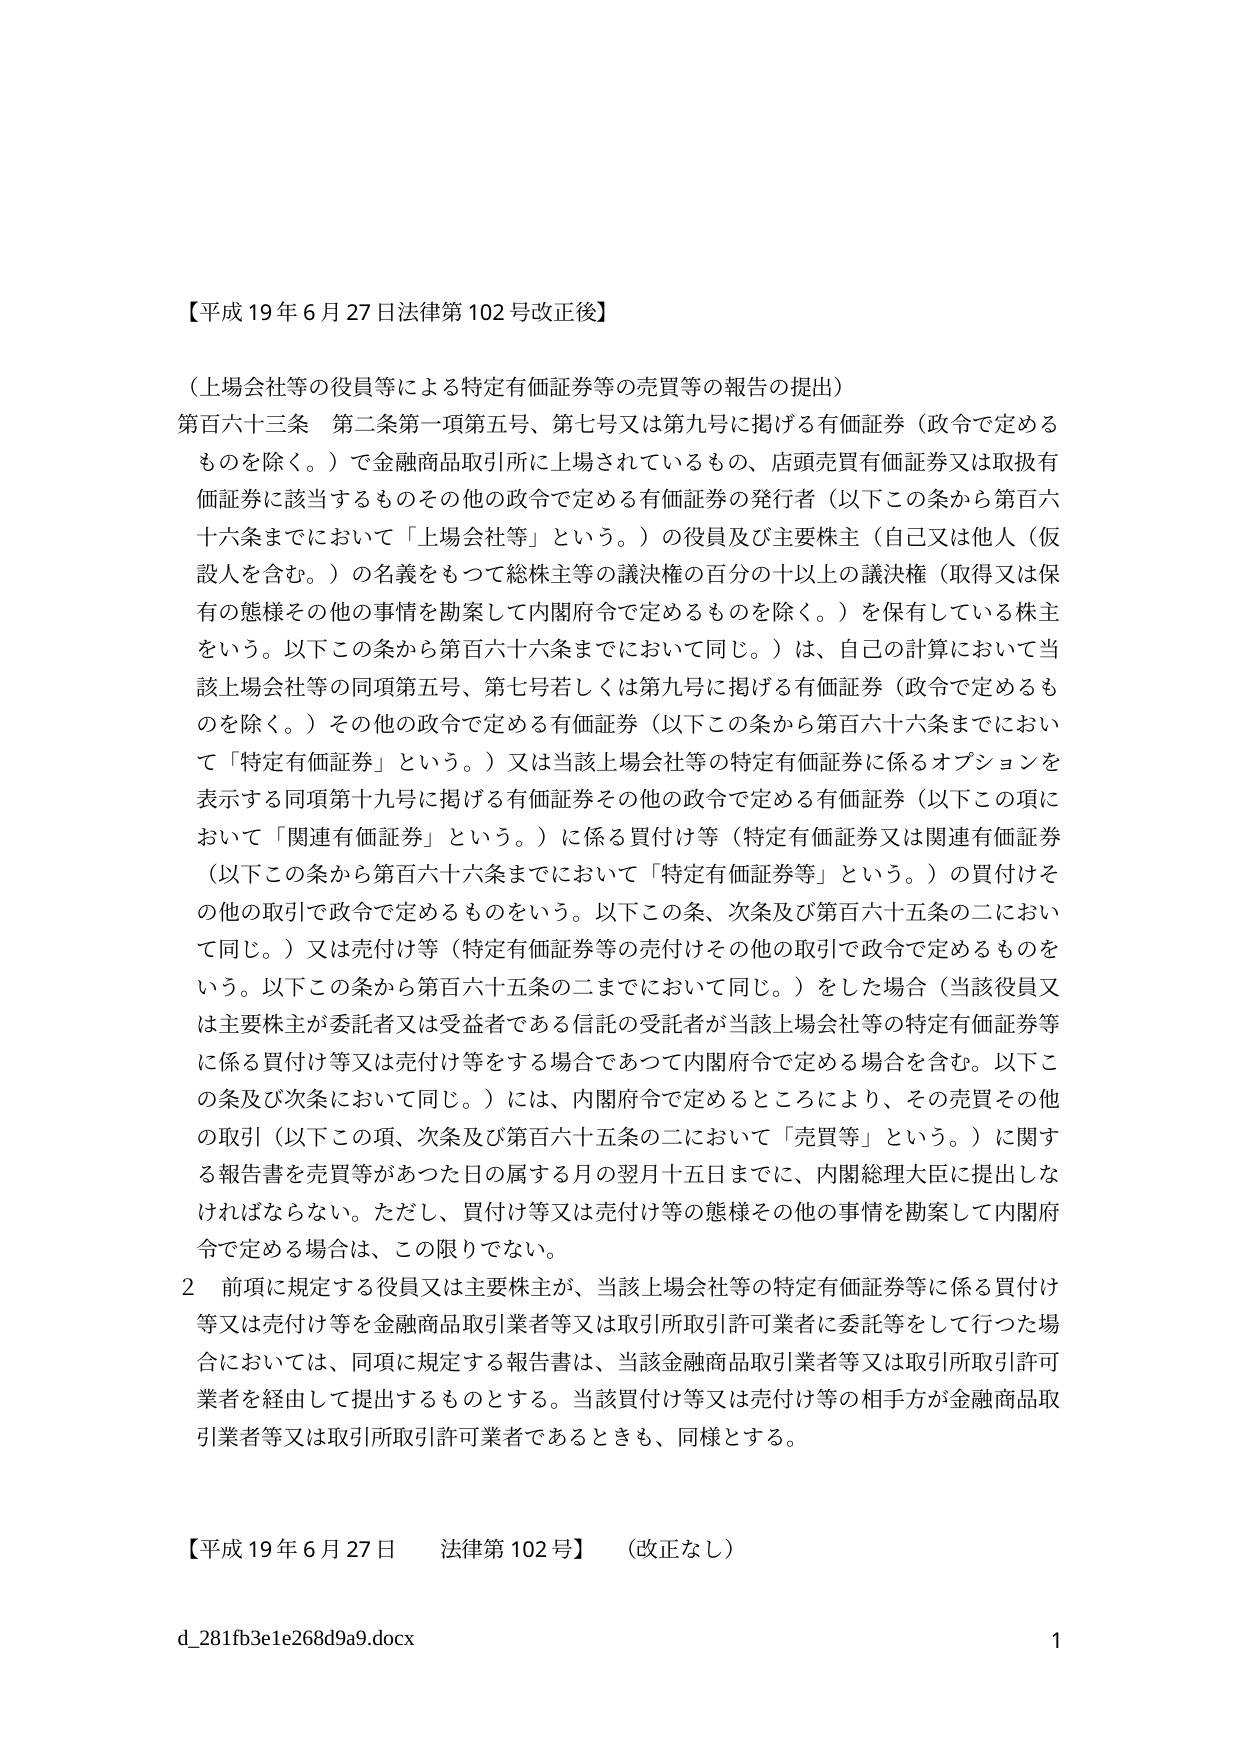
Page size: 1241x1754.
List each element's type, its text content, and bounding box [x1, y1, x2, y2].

text 【平成19年6月27日 法律第102号】 （改正なし） [177, 1529, 1063, 1567]
text （上場会社等の役員等による特定有価証券等の売買等の報告の提出） [177, 367, 1063, 404]
text ２ 前項に規定する役員又は主要株主が、当該上場会社等の特定有価証券等に係る買付け等又は売付け等を金融商品取引業者等又は取引所取引許可業者に委託等をして行つた場合においては、同項に規定する報告書は、当該金融商品取引業者等又は取引所取引許可業者を経由して提出するものとする。当該買付け等又は売付け等の相手方が金融商品取引業者等又は取引所取引許可業者であるときも、同様とする。 [177, 1267, 1063, 1454]
text 【平成19年6月27日法律第102号改正後】 [177, 292, 1063, 329]
text 第百六十三条 第二条第一項第五号、第七号又は第九号に掲げる有価証券（政令で定めるものを除く。）で金融商品取引所に上場されているもの、店頭売買有価証券又は取扱有価証券に該当するものその他の政令で定める有価証券の発行者（以下この条から第百六十六条までにおいて「上場会社等」という。）の役員及び主要株主（自己又は他人（仮設人を含む。）の名義をもつて総株主等の議決権の百分の十以上の議決権（取得又は保有の態様その他の事情を勘案して内閣府令で定めるものを除く。）を保有している株主をいう。以下この条から第百六十六条までにおいて同じ。）は、自己の計算において当該上場会社等の同項第五号、第七号若しくは第九号に掲げる有価証券（政令で定めるものを除く。）その他の政令で定める有価証券（以下この条から第百六十六条までにおいて「特定有価証券」という。）又は当該上場会社等の特定有価証券に係るオプションを表示する同項第十九号に掲げる有価証券その他の政令で定める有価証券（以下この項において「関連有価証券」という。）に係る買付け等（特定有価証券又は関連有価証券（以下この条から第百六十六条までにおいて「特定有価証券等」という。）の買付けその他の取引で政令で定めるものをいう。以下この条、次条及び第百六十五条の二において同じ。）又は売付け等（特定有価証券等の売付けその他の取引で政令で定めるものをいう。以下この条から第百六十五条の二までにおいて同じ。）をした場合（当該役員又は主要株主が委託者又は受益者である信託の受託者が当該上場会社等の特定有価証券等に係る買付け等又は売付け等をする場合であつて内閣府令で定める場合を含む。以下この条及び次条において同じ。）には、内閣府令で定めるところにより、その売買その他の取引（以下この項、次条及び第百六十五条の二において「売買等」という。）に関する報告書を売買等があつた日の属する月の翌月十五日までに、内閣総理大臣に提出しなければならない。ただし、買付け等又は売付け等の態様その他の事情を勘案して内閣府令で定める場合は、この限りでない。 [177, 404, 1063, 1267]
